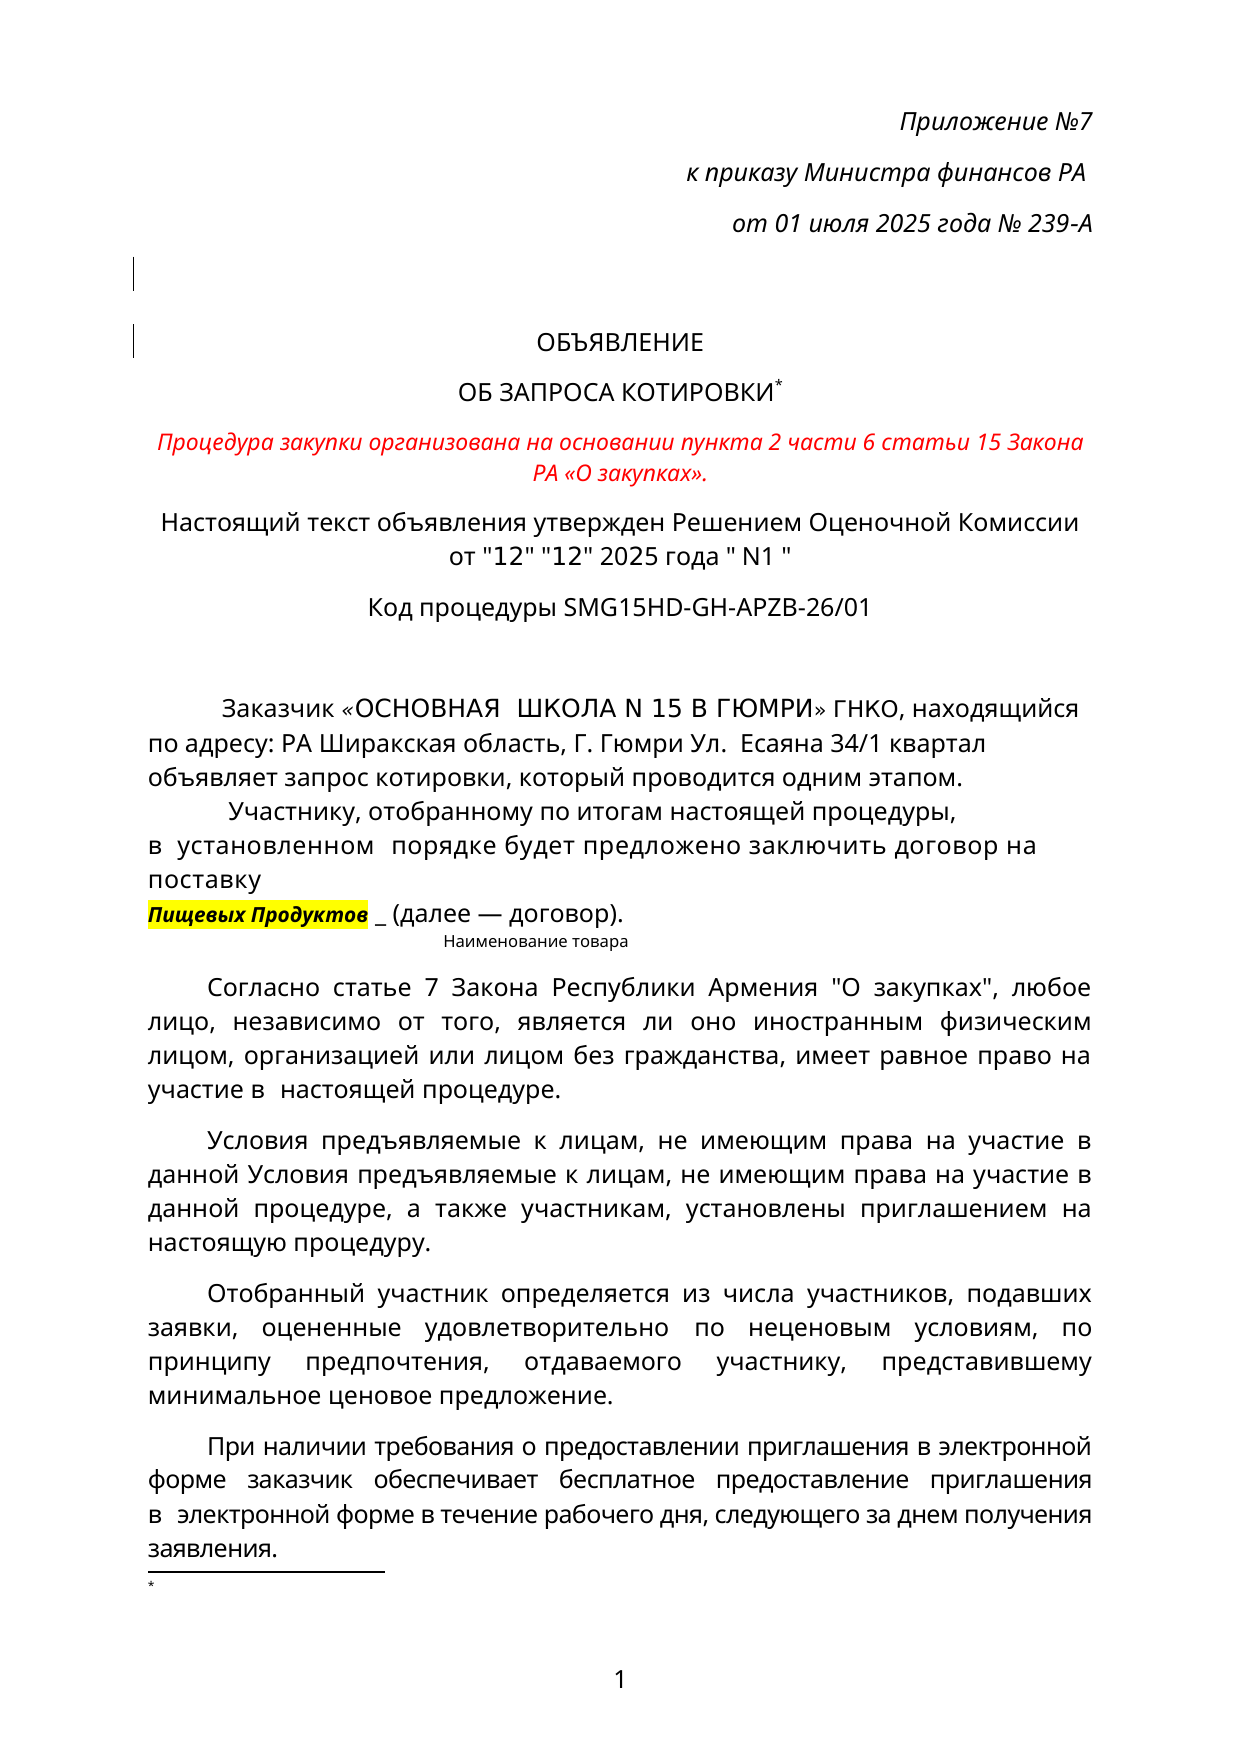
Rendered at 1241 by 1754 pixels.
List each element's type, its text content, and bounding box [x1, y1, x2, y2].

text Заказчик «ОСНОВНАЯ ШКОЛА N 15 В ГЮМРИ» ГНКО, находящийся по адресу: РА Ширакская область, Г. Гюмри Ул. Есаяна 34/1 квартал объявляет запрос котировки, который проводится одним этапом. [148, 691, 1092, 793]
text Код процедуры SMG15HD-GH-APZB-26/01 [148, 590, 1092, 624]
text Настоящий текст объявления утвержден Решением Оценочной Комиссии от "12" "12" 2025 года " N1 " [148, 505, 1092, 573]
text Приложение №7 [148, 103, 1092, 137]
text Отобранный участник определяется из числа участников, подавших заявки, оцененные удовлетворительно по неценовым условиям, по принципу предпочтения, отдаваемого участнику, представившему минимальное ценовое предложение. [148, 1275, 1092, 1411]
text Наименование товара [443, 930, 1092, 952]
text ОБЪЯВЛЕНИЕ [148, 324, 1092, 358]
text Процедура закупки организована на основании пункта 2 части 6 статьи 15 Закона РА «О закупках». [148, 426, 1092, 488]
text При наличии требования о предоставлении приглашения в электронной форме заказчик обеспечивает бесплатное предоставление приглашения в электронной форме в течение рабочего дня, следующего за днем получения заявления. [148, 1428, 1092, 1564]
text Участнику, отобранному по итогам настоящей процедуры, в установленном порядке будет предложено заключить договор на поставку [148, 793, 1092, 896]
text к приказу Министра финансов РА от 01 июля 2025 года № 239-A [148, 154, 1092, 239]
text ОБ ЗАПРОСА КОТИРОВКИ* [148, 375, 1092, 409]
text Условия предъявляемые к лицам, не имеющим права на участие в данной Условия предъявляемые к лицам, не имеющим права на участие в данной процедуре, а также участникам, установлены приглашением на настоящую процедуру. [148, 1122, 1092, 1258]
text Согласно статье 7 Закона Республики Армения "О закупках", любое лицо, независимо от того, является ли оно иностранным физическим лицом, организацией или лицом без гражданства, имеет равное право на участие в настоящей процедуре. [148, 969, 1092, 1106]
text Пищевых Продуктов _ (далее — договор). [148, 896, 1092, 930]
